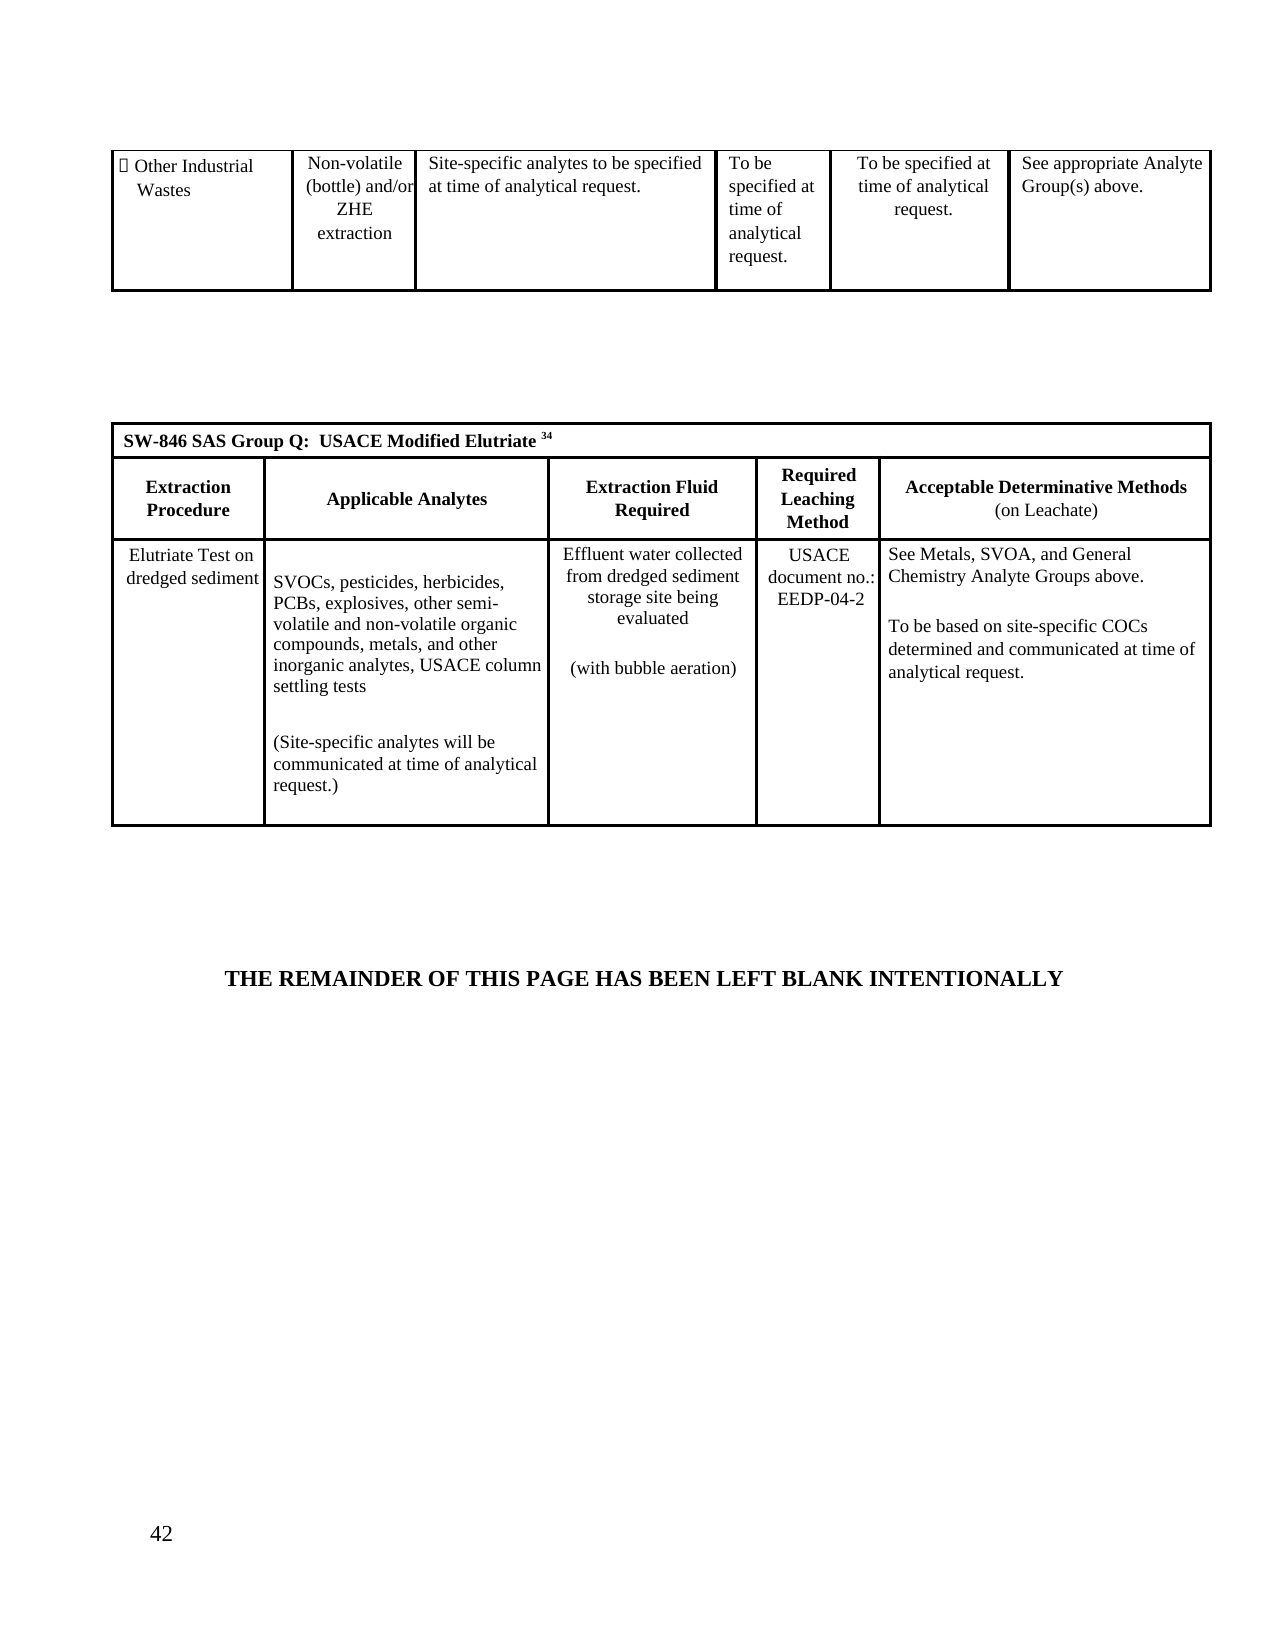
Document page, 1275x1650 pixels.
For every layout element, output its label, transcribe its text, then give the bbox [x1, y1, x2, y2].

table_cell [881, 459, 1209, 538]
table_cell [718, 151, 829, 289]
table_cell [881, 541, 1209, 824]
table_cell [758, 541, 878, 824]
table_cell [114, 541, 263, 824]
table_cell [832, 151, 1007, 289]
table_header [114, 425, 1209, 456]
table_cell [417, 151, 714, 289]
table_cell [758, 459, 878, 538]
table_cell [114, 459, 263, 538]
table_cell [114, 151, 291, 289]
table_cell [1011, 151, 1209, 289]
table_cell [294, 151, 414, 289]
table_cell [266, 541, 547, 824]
text THE REMAINDER OF THIS PAGE HAS BEEN LEFT BLANK INTENTIONALLY [150, 965, 1138, 991]
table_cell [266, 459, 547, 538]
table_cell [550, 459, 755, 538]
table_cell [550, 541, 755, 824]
